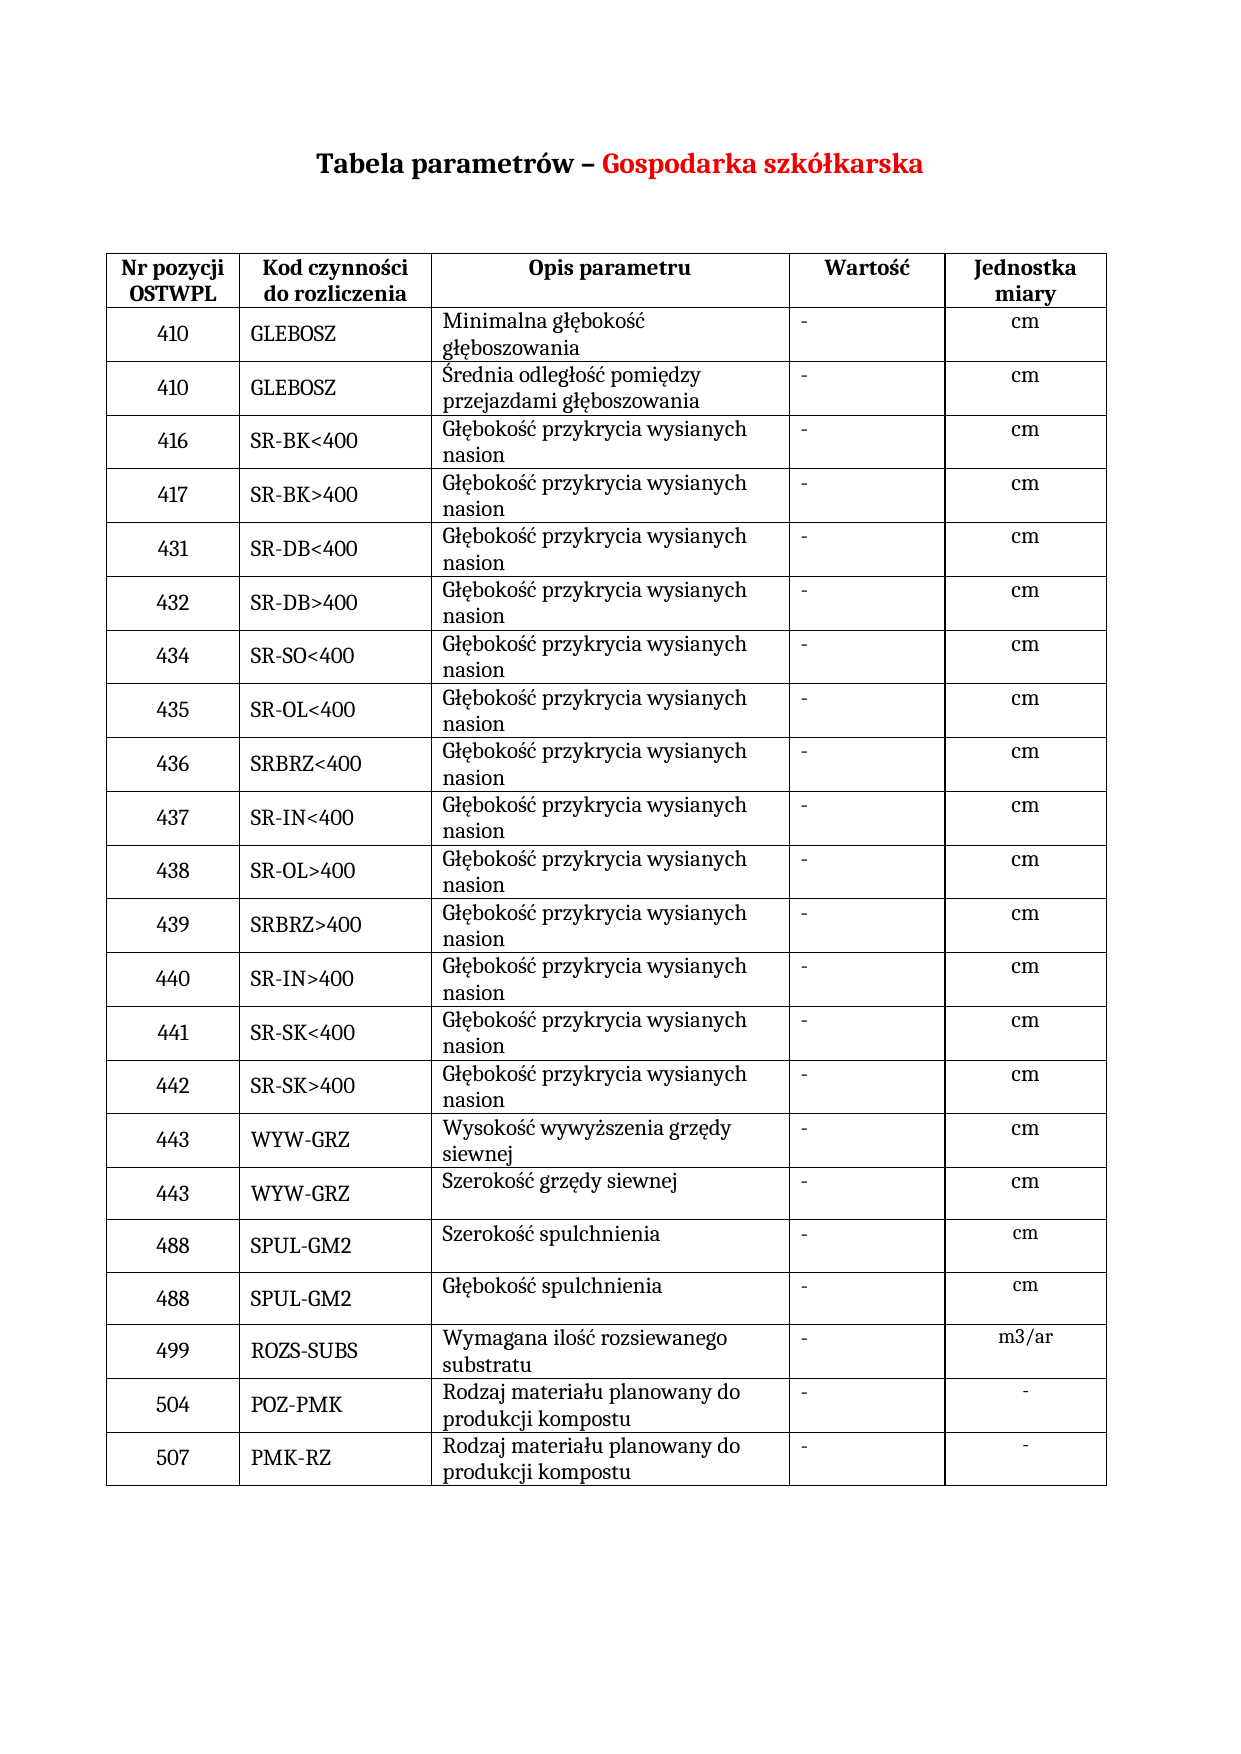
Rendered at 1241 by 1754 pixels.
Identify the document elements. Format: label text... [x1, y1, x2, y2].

table_header Nr pozycji OSTWPL [107, 254, 239, 307]
table_cell Rodzaj materiału planowany do produkcji kompostu [432, 1379, 789, 1432]
table_cell SPUL-GM2 [240, 1273, 431, 1324]
table_cell - [790, 899, 944, 952]
table_cell Wysokość wywyższenia grzędy siewnej [432, 1114, 789, 1167]
table_cell Szerokość spulchnienia [432, 1220, 789, 1272]
table_cell cm [946, 362, 1106, 414]
table_cell 432 [107, 577, 239, 629]
table_cell - [790, 1061, 944, 1113]
table_header Wartość [790, 254, 944, 307]
table_cell cm [946, 416, 1106, 468]
table_cell SR-SO<400 [240, 631, 431, 683]
table_cell Głębokość przykrycia wysianych nasion [432, 631, 789, 683]
table_cell 443 [107, 1114, 239, 1167]
table_cell cm [946, 308, 1106, 361]
table_cell SR-BK<400 [240, 416, 431, 468]
table_cell Głębokość przykrycia wysianych nasion [432, 416, 789, 468]
table_cell SR-DB<400 [240, 523, 431, 576]
table_cell 488 [107, 1273, 239, 1324]
table_cell cm [946, 738, 1106, 791]
table_cell - [790, 846, 944, 898]
table_cell SR-IN>400 [240, 953, 431, 1006]
table_cell Szerokość grzędy siewnej [432, 1168, 789, 1219]
table_cell - [790, 1433, 944, 1485]
table_cell 439 [107, 899, 239, 952]
table_cell - [790, 1379, 944, 1432]
table_cell SR-OL>400 [240, 846, 431, 898]
table_cell - [790, 1273, 944, 1324]
table_cell 488 [107, 1220, 239, 1272]
table_cell 441 [107, 1007, 239, 1059]
table_cell SR-OL<400 [240, 684, 431, 737]
table_cell Rodzaj materiału planowany do produkcji kompostu [432, 1433, 789, 1485]
table_cell 410 [107, 362, 239, 414]
table_cell cm [946, 684, 1106, 737]
table_cell - [790, 792, 944, 844]
table_cell - [790, 1168, 944, 1219]
table_cell Minimalna głębokość głęboszowania [432, 308, 789, 361]
table_cell Głębokość przykrycia wysianych nasion [432, 577, 789, 629]
table_cell - [790, 362, 944, 414]
table_cell cm [946, 1007, 1106, 1059]
table_cell cm [946, 631, 1106, 683]
table_cell cm [946, 953, 1106, 1006]
table_cell 499 [107, 1325, 239, 1378]
table_cell cm [946, 1220, 1106, 1272]
table_cell - [790, 308, 944, 361]
table_cell cm [946, 469, 1106, 522]
table_cell 507 [107, 1433, 239, 1485]
table_cell SR-BK>400 [240, 469, 431, 522]
table_cell 440 [107, 953, 239, 1006]
table_cell Głębokość spulchnienia [432, 1273, 789, 1324]
table_cell Głębokość przykrycia wysianych nasion [432, 684, 789, 737]
table_cell SPUL-GM2 [240, 1220, 431, 1272]
table_cell 417 [107, 469, 239, 522]
table_cell 410 [107, 308, 239, 361]
table_cell - [790, 416, 944, 468]
table_cell SR-SK<400 [240, 1007, 431, 1059]
table_cell Głębokość przykrycia wysianych nasion [432, 1061, 789, 1113]
table_cell 504 [107, 1379, 239, 1432]
table_cell 434 [107, 631, 239, 683]
table_cell cm [946, 846, 1106, 898]
table_cell cm [946, 1273, 1106, 1324]
table_cell Głębokość przykrycia wysianych nasion [432, 469, 789, 522]
table_header Opis parametru [432, 254, 789, 307]
table_cell PMK-RZ [240, 1433, 431, 1485]
table_cell - [946, 1379, 1106, 1432]
table_cell - [946, 1433, 1106, 1485]
table_cell SRBRZ<400 [240, 738, 431, 791]
table_cell Głębokość przykrycia wysianych nasion [432, 846, 789, 898]
table_cell cm [946, 1114, 1106, 1167]
table_cell - [790, 684, 944, 737]
table_cell ROZS-SUBS [240, 1325, 431, 1378]
table_cell cm [946, 1168, 1106, 1219]
table_cell Głębokość przykrycia wysianych nasion [432, 1007, 789, 1059]
text Tabela parametrów – Gospodarka szkółkarska [148, 148, 1093, 181]
table_cell GLEBOSZ [240, 308, 431, 361]
table_cell - [790, 631, 944, 683]
table_cell cm [946, 523, 1106, 576]
table_cell SR-IN<400 [240, 792, 431, 844]
table_header Jednostka miary [946, 254, 1106, 307]
table_cell - [790, 1220, 944, 1272]
table_cell - [790, 953, 944, 1006]
table_cell cm [946, 899, 1106, 952]
table_header Kod czynności do rozliczenia [240, 254, 431, 307]
table_cell GLEBOSZ [240, 362, 431, 414]
table_cell 437 [107, 792, 239, 844]
table_cell 435 [107, 684, 239, 737]
table_cell 431 [107, 523, 239, 576]
table_cell - [790, 1114, 944, 1167]
table_cell - [790, 1007, 944, 1059]
table_cell - [790, 469, 944, 522]
table_cell Wymagana ilość rozsiewanego substratu [432, 1325, 789, 1378]
table_cell 416 [107, 416, 239, 468]
table_cell Głębokość przykrycia wysianych nasion [432, 953, 789, 1006]
table_cell - [790, 738, 944, 791]
table_cell 438 [107, 846, 239, 898]
table_cell 436 [107, 738, 239, 791]
table_cell Głębokość przykrycia wysianych nasion [432, 738, 789, 791]
table_cell cm [946, 1061, 1106, 1113]
table_cell cm [946, 792, 1106, 844]
table_cell cm [946, 577, 1106, 629]
table_cell Głębokość przykrycia wysianych nasion [432, 792, 789, 844]
table_cell Głębokość przykrycia wysianych nasion [432, 899, 789, 952]
table_cell Średnia odległość pomiędzy przejazdami głęboszowania [432, 362, 789, 414]
table_cell - [790, 577, 944, 629]
table_cell SRBRZ>400 [240, 899, 431, 952]
table_cell Głębokość przykrycia wysianych nasion [432, 523, 789, 576]
table_cell - [790, 523, 944, 576]
table_cell 443 [107, 1168, 239, 1219]
table_cell 442 [107, 1061, 239, 1113]
table_cell WYW-GRZ [240, 1114, 431, 1167]
table_cell POZ-PMK [240, 1379, 431, 1432]
table_cell m3/ar [946, 1325, 1106, 1378]
table_cell WYW-GRZ [240, 1168, 431, 1219]
table_cell SR-DB>400 [240, 577, 431, 629]
table_cell SR-SK>400 [240, 1061, 431, 1113]
table_cell - [790, 1325, 944, 1378]
